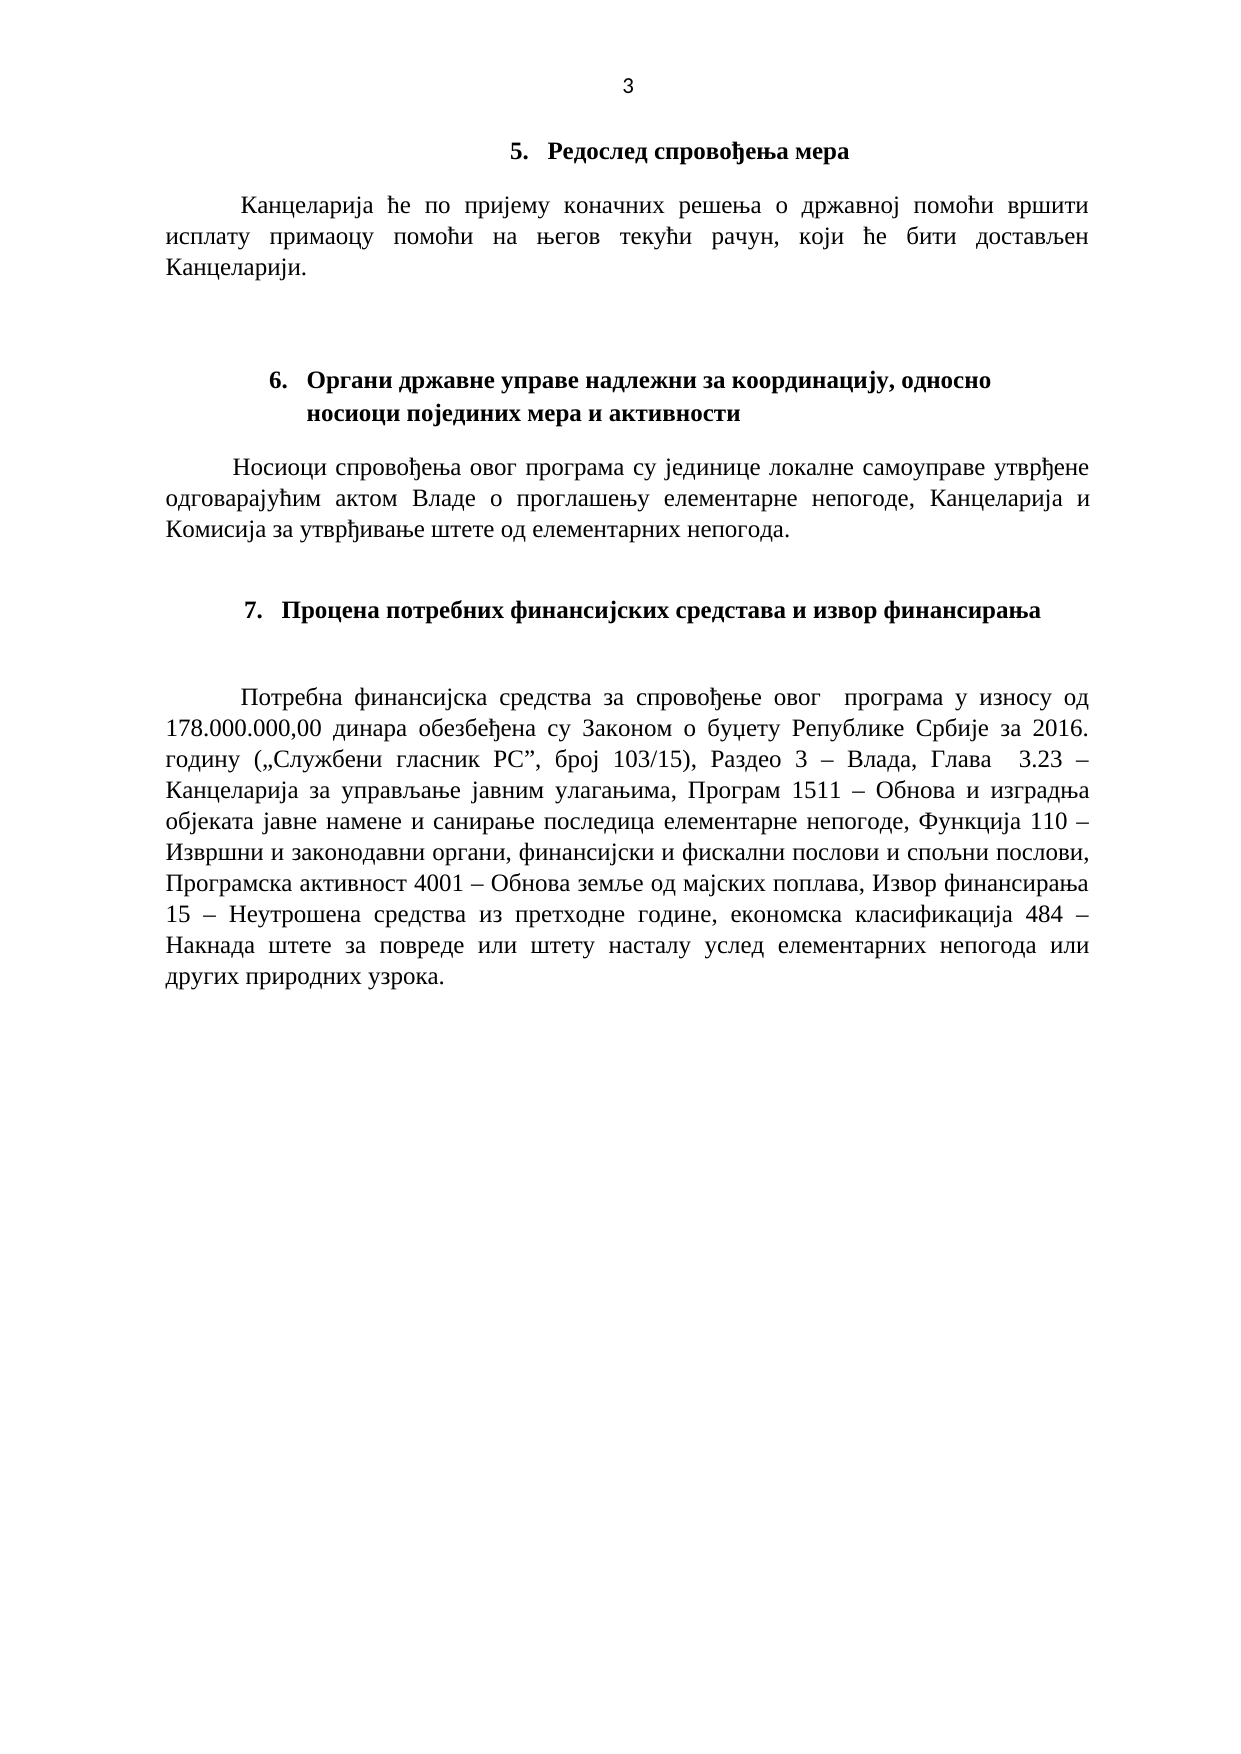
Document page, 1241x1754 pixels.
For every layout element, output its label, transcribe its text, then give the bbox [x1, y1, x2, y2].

text Канцеларија ће по пријему коначних решења о државној помоћи вршити исплату примаоцу помоћи на његов текући рачун, који ће бити достављен Канцеларији. [165, 190, 1090, 281]
text Носиоци спровођења овог програма су јединице локалне самоуправе утврђене одговарајућим актом Владе о проглашењу елементарне непогоде, Канцеларија и Комисија за утврђивање штете од елементарних непогода. [165, 452, 1090, 543]
list Процена потребних финансијских средстава и извор финансирања [195, 595, 1090, 624]
list Редослед спровођења мера [269, 136, 1090, 164]
text Потребна финансијска средства за спровођење овог програма у износу од 178.000.000,00 динара обезбеђена су Законом о буџету Републике Србије за 2016. годину („Службени гласник РС”, број 103/15), Раздео 3 ‒ Влада, Глава 3.23 ‒ Канцеларија за управљање јавним улагањима, Програм 1511 ‒ Обнова и изградња објеката јавне намене и санирање последица елементарне непогоде, Функција 110 ‒ Извршни и законодавни органи, финансијски и фискални послови и спољни послови, Програмска активност 4001 ‒ Обнова земље од мајских поплава, Извор финансирања 15 ‒ Неутрошена средства из претходне године, економска класификација 484 ‒ Накнада штете за повреде или штету насталу услед елементарних непогода или других природних узрока. [165, 682, 1090, 990]
list Органи државне управе надлежни за координацију, односно носиоци појединих мера и активности [269, 366, 1090, 427]
